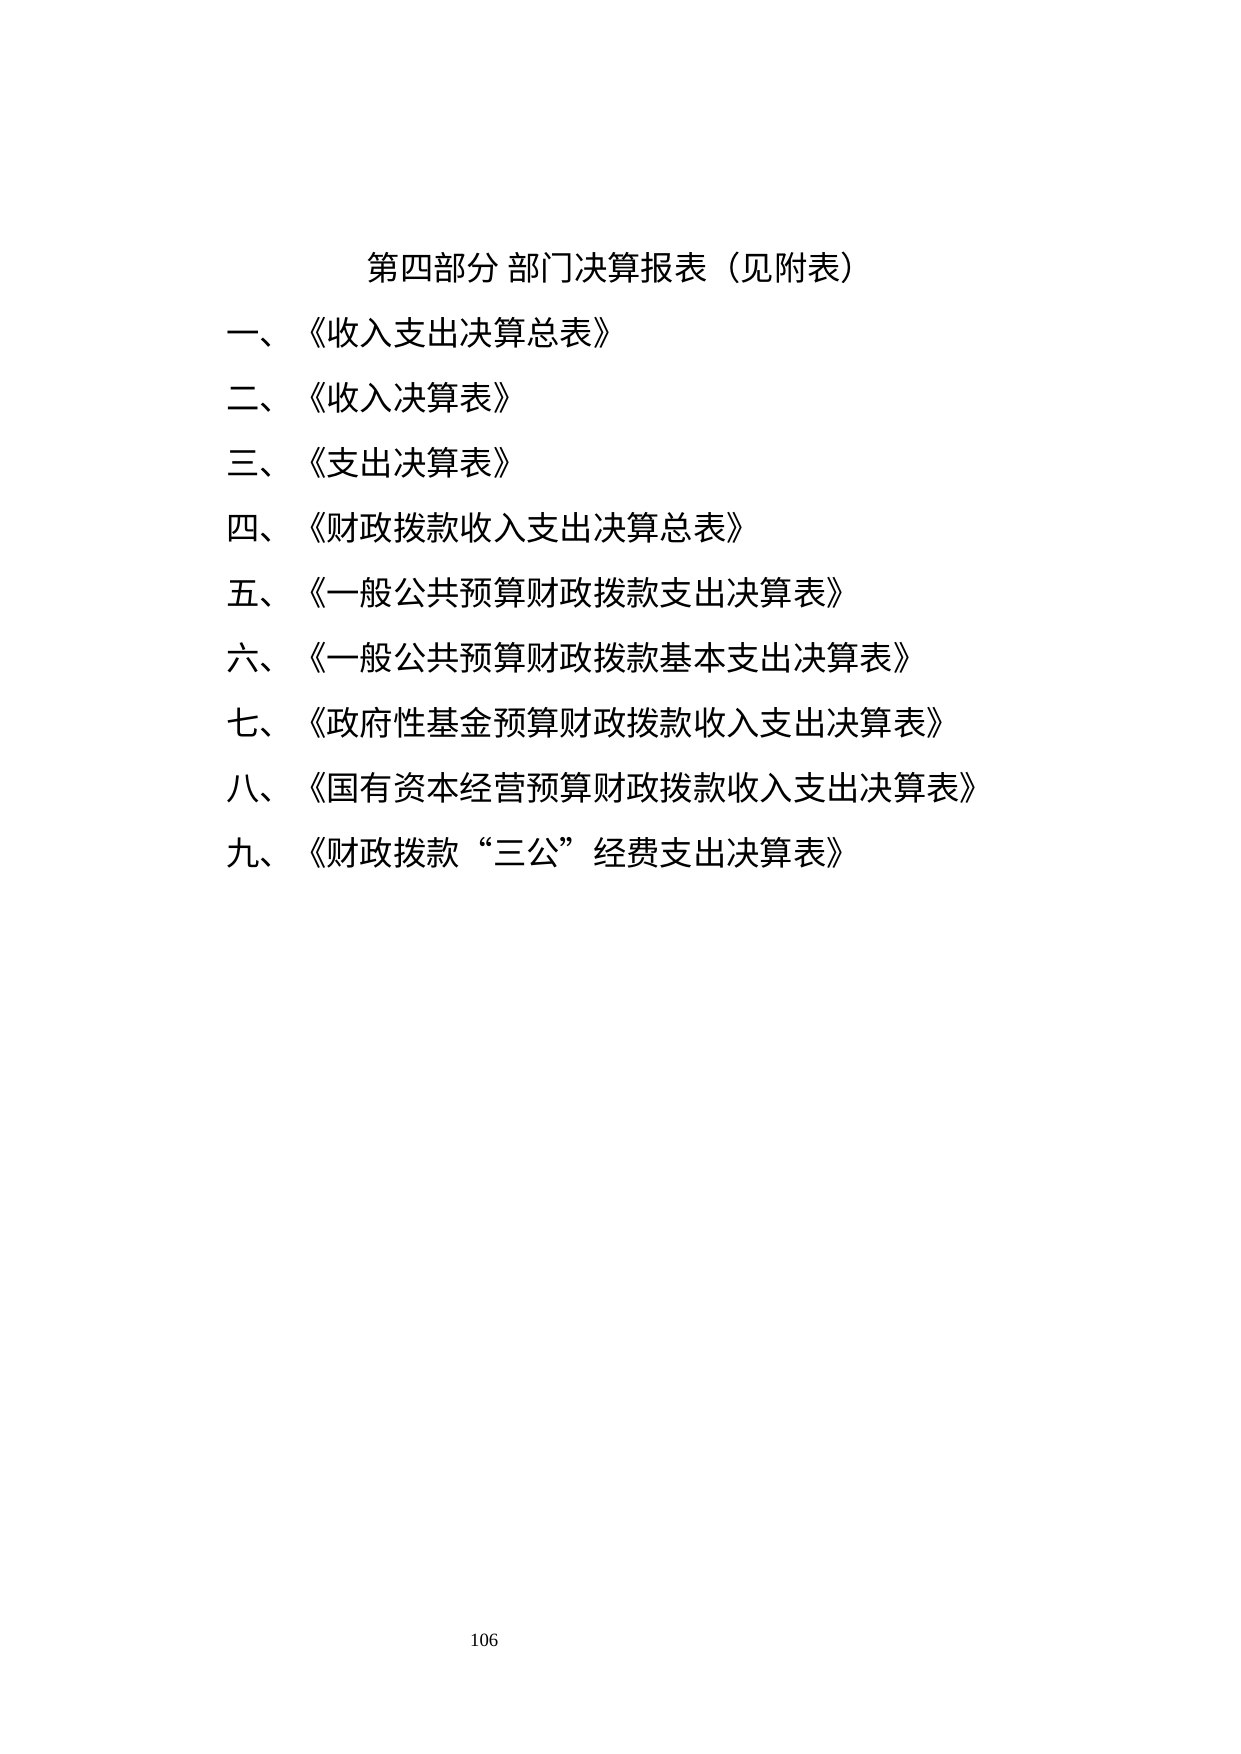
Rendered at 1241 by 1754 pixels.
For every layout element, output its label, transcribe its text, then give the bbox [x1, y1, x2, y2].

text 第四部分 部门决算报表（见附表） [159, 233, 1081, 298]
text 四、《财政拨款收入支出决算总表》 [159, 493, 1081, 558]
text 二、《收入决算表》 [159, 363, 1081, 428]
text 五、《一般公共预算财政拨款支出决算表》 [159, 558, 1081, 623]
text 三、《支出决算表》 [159, 428, 1081, 493]
text 八、《国有资本经营预算财政拨款收入支出决算表》 [159, 753, 1081, 818]
text 一、《收入支出决算总表》 [159, 298, 1081, 363]
text 七、《政府性基金预算财政拨款收入支出决算表》 [159, 688, 1081, 753]
text 六、《一般公共预算财政拨款基本支出决算表》 [159, 623, 1081, 688]
text 九、《财政拨款“三公”经费支出决算表》 [159, 818, 1081, 883]
